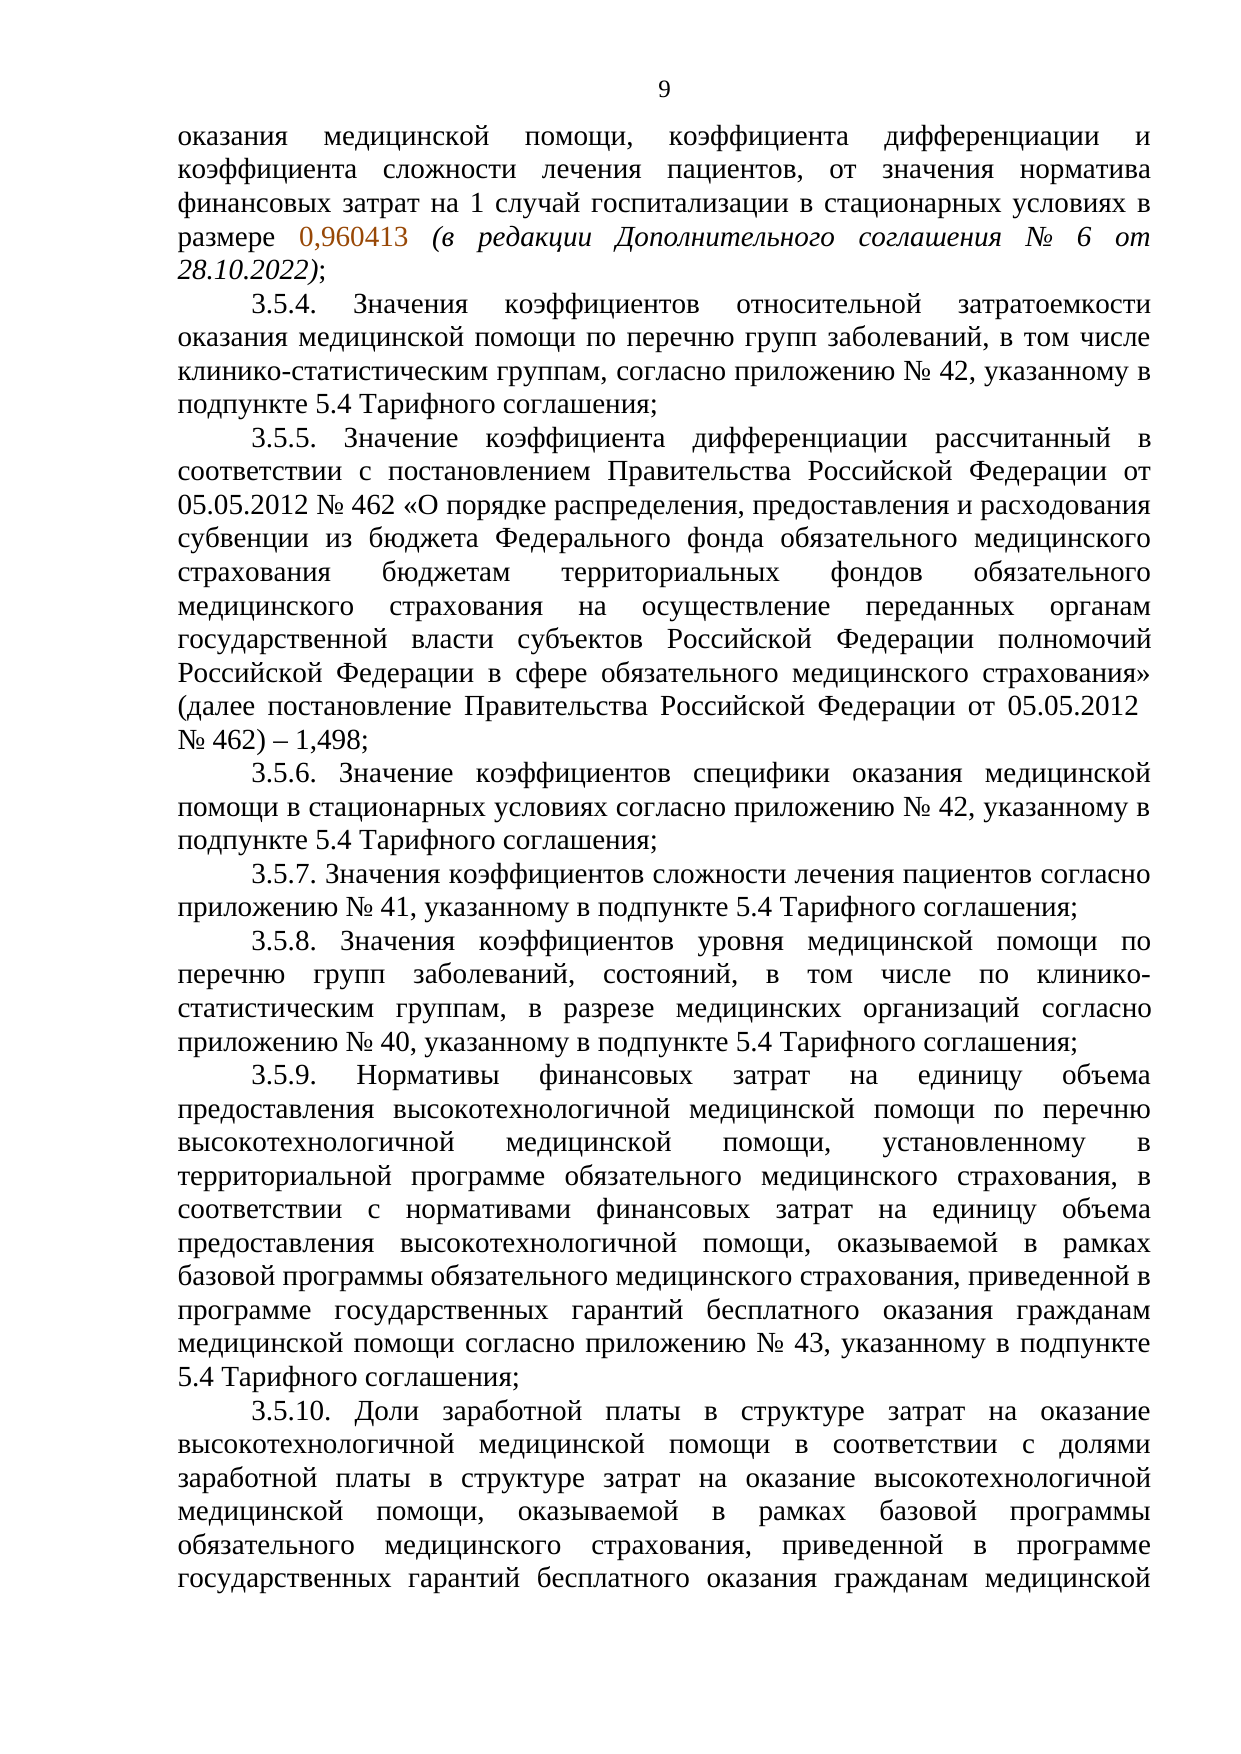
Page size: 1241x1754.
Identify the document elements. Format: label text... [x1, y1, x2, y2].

text 3.5.7. Значения коэффициентов сложности лечения пациентов согласно приложению № 41, указанному в подпункте 5.4 Тарифного соглашения; [177, 856, 1152, 923]
text 3.5.9. Нормативы финансовых затрат на единицу объема предоставления высокотехнологичной медицинской помощи по перечню высокотехнологичной медицинской помощи, установленному в территориальной программе обязательного медицинского страхования, в соответствии с нормативами финансовых затрат на единицу объема предоставления высокотехнологичной помощи, оказываемой в рамках базовой программы обязательного медицинского страхования, приведенной в программе государственных гарантий бесплатного оказания гражданам медицинской помощи согласно приложению № 43, указанному в подпункте 5.4 Тарифного соглашения; [177, 1057, 1152, 1393]
text 3.5.8. Значения коэффициентов уровня медицинской помощи по перечню групп заболеваний, состояний, в том числе по клинико-статистическим группам, в разрезе медицинских организаций согласно приложению № 40, указанному в подпункте 5.4 Тарифного соглашения; [177, 923, 1152, 1057]
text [177, 118, 1152, 286]
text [177, 1393, 1152, 1594]
text 3.5.4. Значения коэффициентов относительной затратоемкости оказания медицинской помощи по перечню групп заболеваний, в том числе клинико-статистическим группам, согласно приложению № 42, указанному в подпункте 5.4 Тарифного соглашения; [177, 286, 1152, 420]
text 3.5.6. Значение коэффициентов специфики оказания медицинской помощи в стационарных условиях согласно приложению № 42, указанному в подпункте 5.4 Тарифного соглашения; [177, 755, 1152, 856]
text 3.5.5. Значение коэффициента дифференциации рассчитанный в соответствии с постановлением Правительства Российской Федерации от 05.05.2012 № 462 «О порядке распределения, предоставления и расходования субвенции из бюджета Федерального фонда обязательного медицинского страхования бюджетам территориальных фондов обязательного медицинского страхования на осуществление переданных органам государственной власти субъектов Российской Федерации полномочий Российской Федерации в сфере обязательного медицинского страхования» (далее постановление Правительства Российской Федерации от 05.05.2012 № 462) – 1,498; [177, 420, 1152, 755]
